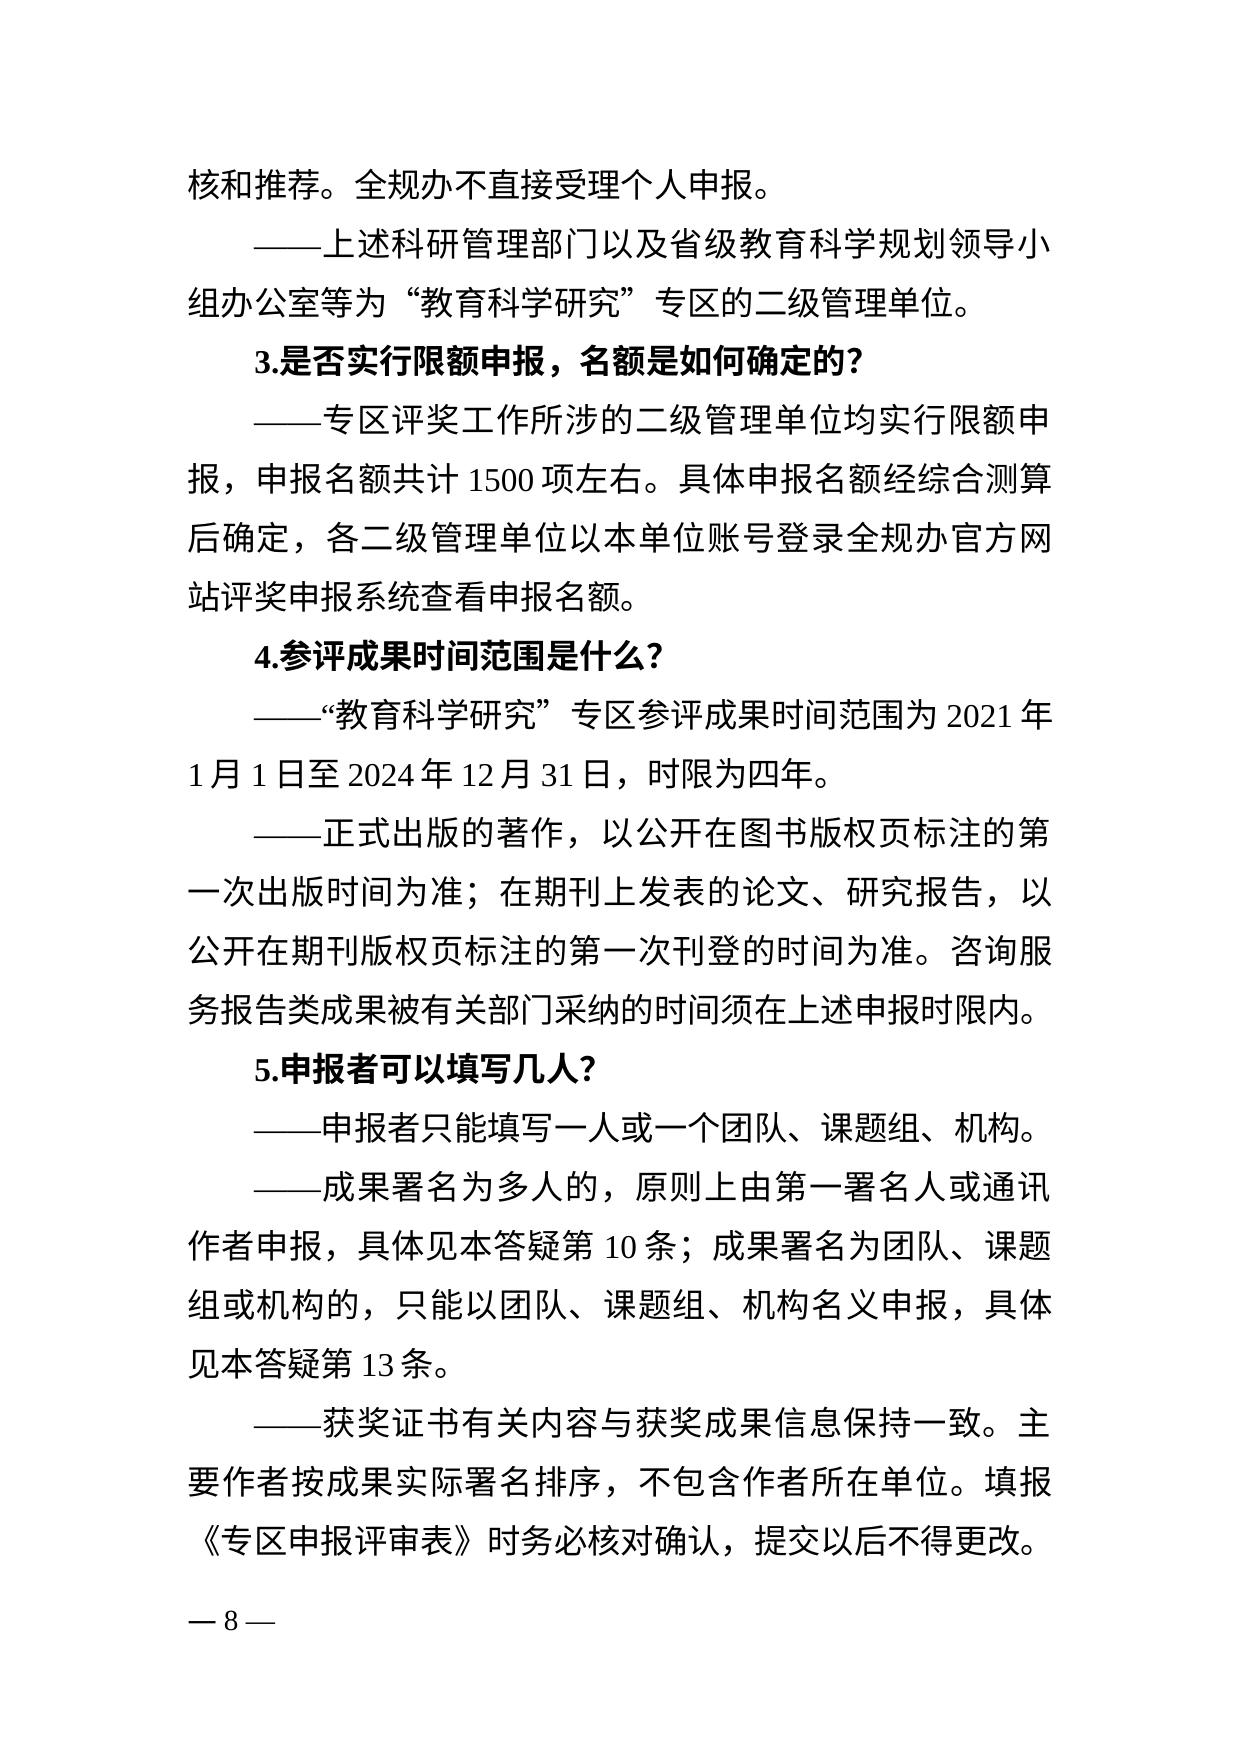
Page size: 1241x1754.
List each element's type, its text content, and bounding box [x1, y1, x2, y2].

text ——上述科研管理部门以及省级教育科学规划领导小组办公室等为“教育科学研究”专区的二级管理单位。 [187, 209, 1053, 327]
text 3.是否实行限额申报，名额是如何确定的？ [187, 327, 1053, 386]
text 4.参评成果时间范围是什么？ [187, 622, 1053, 681]
text 5.申报者可以填写几人？ [187, 1034, 1053, 1093]
text ——正式出版的著作，以公开在图书版权页标注的第一次出版时间为准；在期刊上发表的论文、研究报告，以公开在期刊版权页标注的第一次刊登的时间为准。咨询服务报告类成果被有关部门采纳的时间须在上述申报时限内。 [187, 798, 1053, 1034]
text ——专区评奖工作所涉的二级管理单位均实行限额申报，申报名额共计1500项左右。具体申报名额经综合测算后确定，各二级管理单位以本单位账号登录全规办官方网站评奖申报系统查看申报名额。 [187, 386, 1053, 622]
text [187, 150, 1053, 209]
text ——成果署名为多人的，原则上由第一署名人或通讯作者申报，具体见本答疑第10条；成果署名为团队、课题组或机构的，只能以团队、课题组、机构名义申报，具体见本答疑第13条。 [187, 1152, 1053, 1388]
text ——申报者只能填写一人或一个团队、课题组、机构。 [187, 1093, 1053, 1152]
text ——“教育科学研究”专区参评成果时间范围为2021年1月1日至2024年12月31日，时限为四年。 [187, 681, 1053, 798]
text ——获奖证书有关内容与获奖成果信息保持一致。主要作者按成果实际署名排序，不包含作者所在单位。填报《专区申报评审表》时务必核对确认，提交以后不得更改。 [187, 1388, 1053, 1565]
